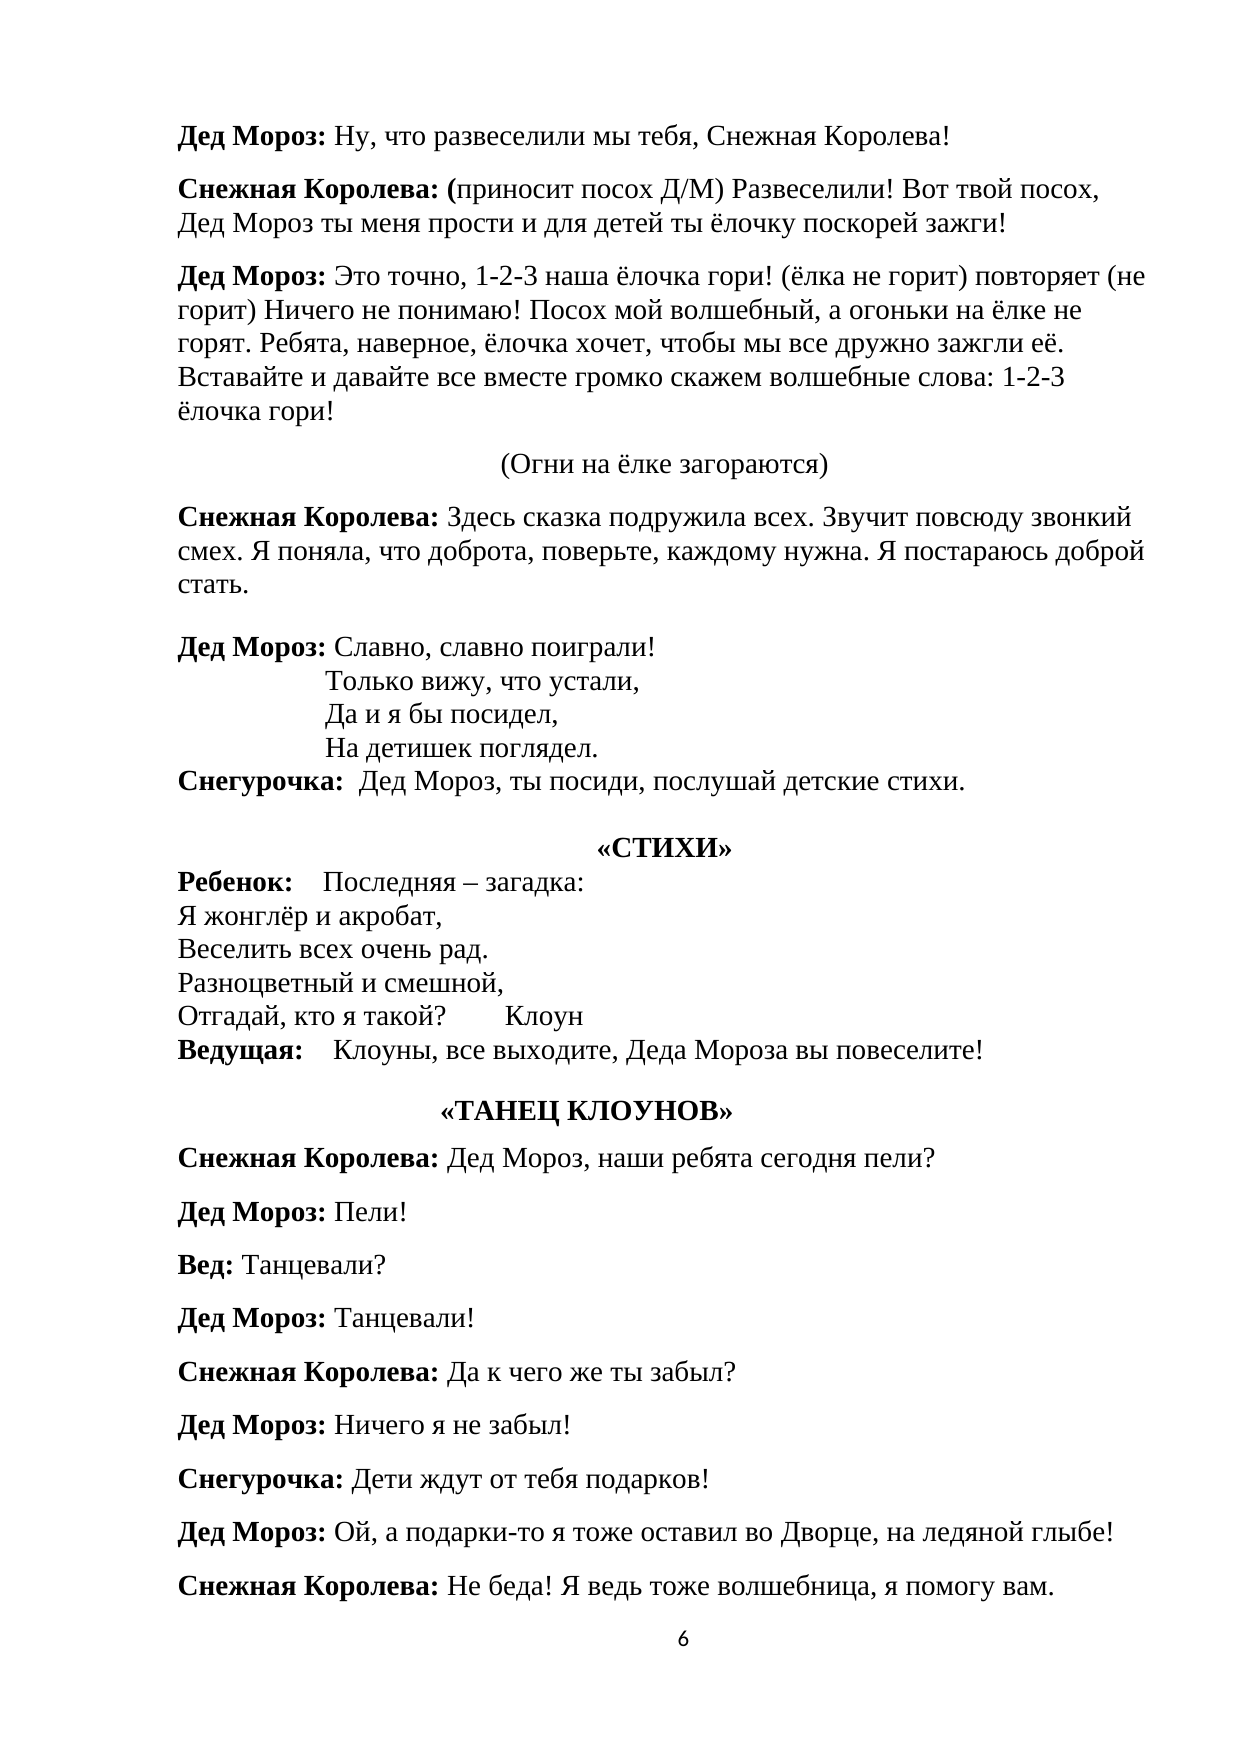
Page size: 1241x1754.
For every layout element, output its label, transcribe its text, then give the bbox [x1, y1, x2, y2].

text Дед Мороз: Пели! [177, 1194, 1152, 1227]
text Дед Мороз: Это точно, 1-2-3 наша ёлочка гори! (ёлка не горит) повторяет (не горит) Ничего не понимаю! Посох мой волшебный, а огоньки на ёлке не горят. Ребята, наверное, ёлочка хочет, чтобы мы все дружно зажгли её. Вставайте и давайте все вместе громко скажем волшебные слова: 1-2-3 ёлочка гори! [177, 258, 1152, 426]
text Снежная Королева: (приносит посох Д/М) Развеселили! Вот твой посох, Дед Мороз ты меня прости и для детей ты ёлочку поскорей зажги! [177, 172, 1152, 239]
text Вед: Танцевали? [177, 1247, 1152, 1281]
text Снежная Королева: Здесь сказка подружила всех. Звучит повсюду звонкий смех. Я поняла, что доброта, поверьте, каждому нужна. Я постараюсь доброй стать. [177, 499, 1152, 600]
text Ведущая: Клоуны, все выходите, Деда Мороза вы повеселите! [177, 1032, 1152, 1065]
text Да и я бы посидел, [177, 696, 1152, 730]
text Дед Мороз: Ой, а подарки-то я тоже оставил во Дворце, на ледяной глыбе! [177, 1514, 1152, 1548]
text Снегурочка: Дед Мороз, ты посиди, послушай детские стихи. [177, 763, 1152, 797]
text Дед Мороз: Славно, славно поиграли! [177, 629, 1152, 663]
text Дед Мороз: Танцевали! [177, 1301, 1152, 1334]
text Снежная Королева: Дед Мороз, наши ребята сегодня пели? [177, 1140, 1152, 1174]
text Дед Мороз: Ничего я не забыл! [177, 1407, 1152, 1441]
text Я жонглёр и акробат, [177, 898, 1152, 931]
text Веселить всех очень рад. [177, 931, 1152, 965]
text На детишек поглядел. [177, 730, 1152, 763]
text «СТИХИ» [177, 831, 1152, 864]
text (Огни на ёлке загораются) [177, 446, 1152, 480]
text Снегурочка: Дети ждут от тебя подарков! [177, 1461, 1152, 1494]
text Только вижу, что устали, [177, 663, 1152, 696]
text Отгадай, кто я такой? Клоун [177, 998, 1152, 1032]
text Снежная Королева: Не беда! Я ведь тоже волшебница, я помогу вам. [177, 1568, 1152, 1601]
text Разноцветный и смешной, [177, 965, 1152, 998]
text Снежная Королева: Да к чего же ты забыл? [177, 1354, 1152, 1387]
text Ребенок: Последняя – загадка: [177, 864, 1152, 898]
text «ТАНЕЦ КЛОУНОВ» [177, 1093, 1152, 1127]
text Дед Мороз: Ну, что развеселили мы тебя, Снежная Королева! [177, 118, 1152, 152]
